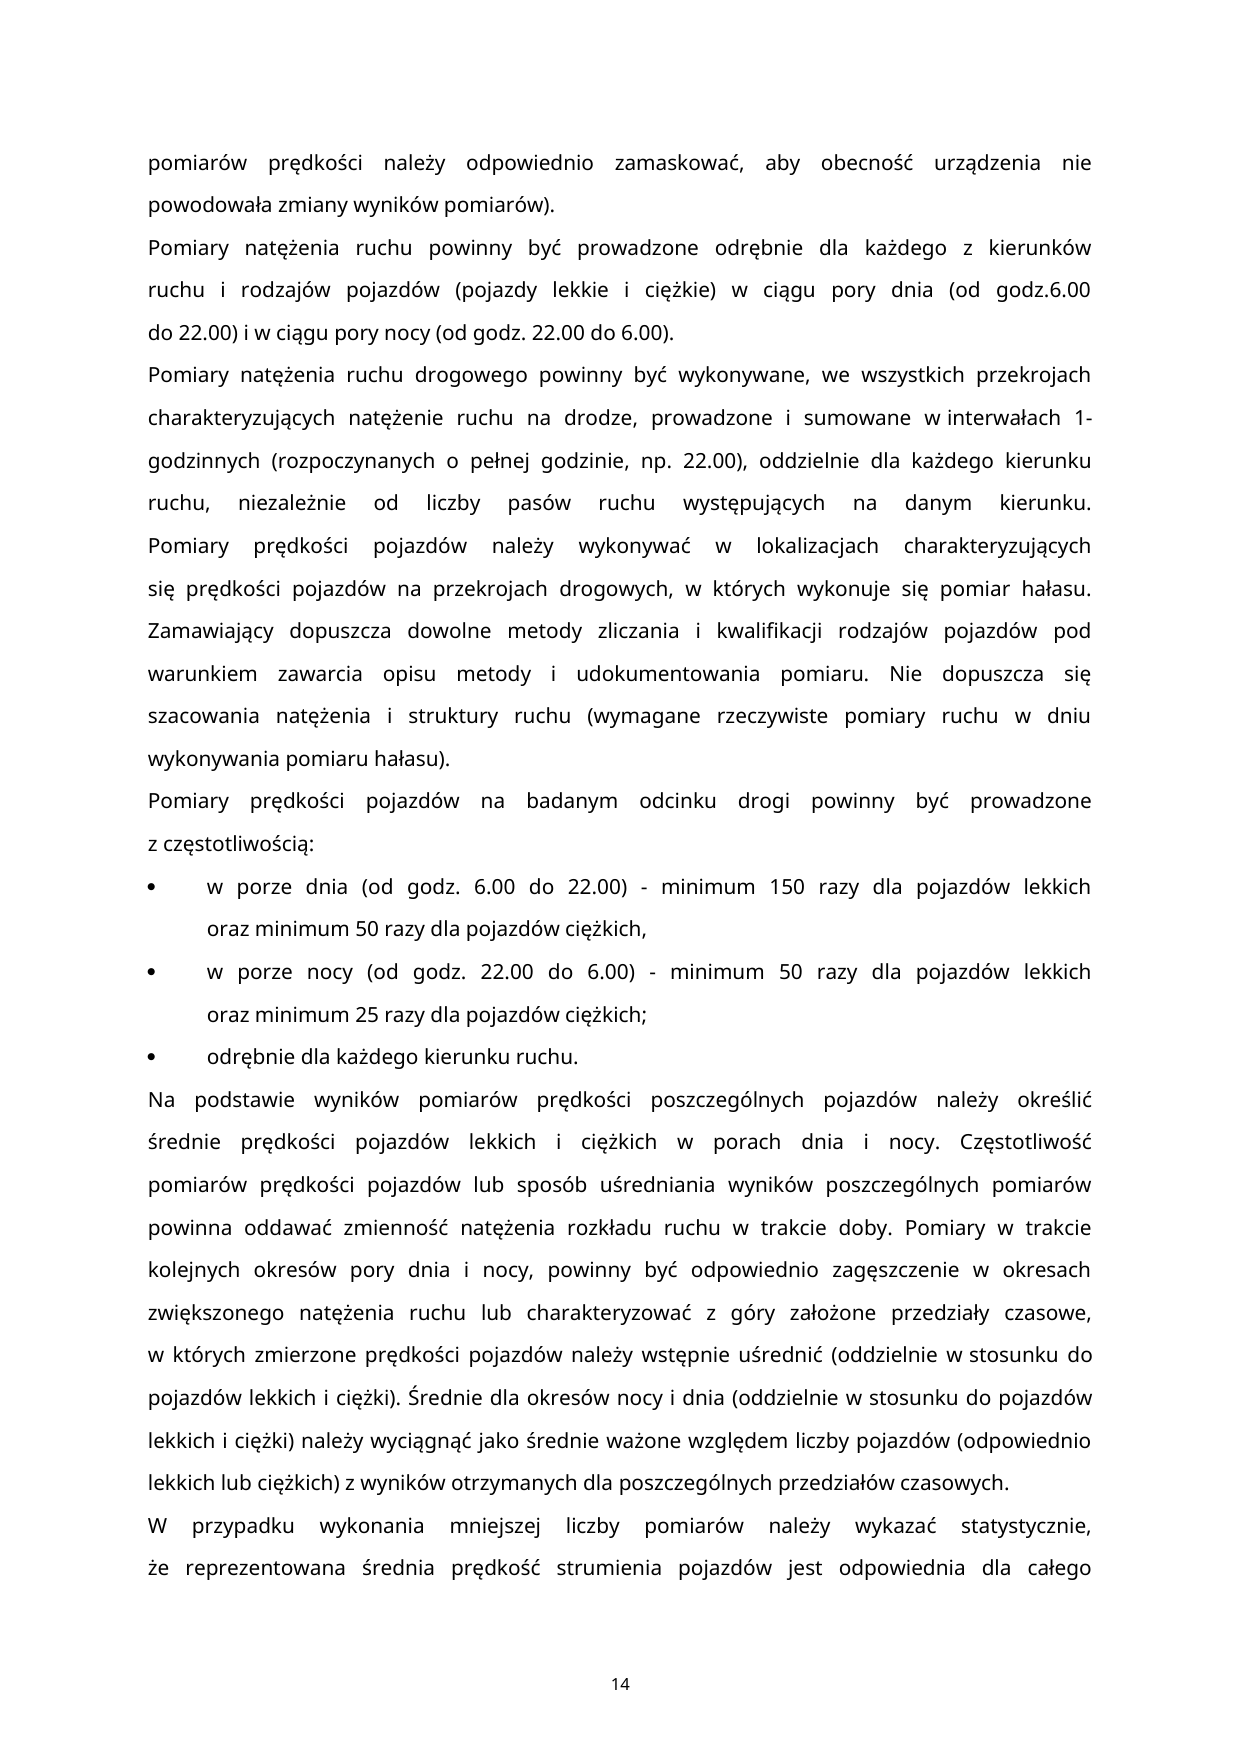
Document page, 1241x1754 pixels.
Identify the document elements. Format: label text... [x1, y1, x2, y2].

list w porze nocy (od godz. 22.00 do 6.00) - minimum 50 razy dla pojazdów lekkich oraz minimum 25 razy dla pojazdów ciężkich; [148, 957, 1093, 1028]
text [148, 1511, 1093, 1582]
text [148, 148, 1093, 219]
text Na podstawie wyników pomiarów prędkości poszczególnych pojazdów należy określić średnie prędkości pojazdów lekkich i ciężkich w porach dnia i nocy. Częstotliwość pomiarów prędkości pojazdów lub sposób uśredniania wyników poszczególnych pomiarów powinna oddawać zmienność natężenia rozkładu ruchu w trakcie doby. Pomiary w trakcie kolejnych okresów pory dnia i nocy, powinny być odpowiednio zagęszczenie w okresach zwiększonego natężenia ruchu lub charakteryzować z góry założone przedziały czasowe, w których zmierzone prędkości pojazdów należy wstępnie uśrednić (oddzielnie w stosunku do pojazdów lekkich i ciężki). Średnie dla okresów nocy i dnia (oddzielnie w stosunku do pojazdów lekkich i ciężki) należy wyciągnąć jako średnie ważone względem liczby pojazdów (odpowiednio lekkich lub ciężkich) z wyników otrzymanych dla poszczególnych przedziałów czasowych. [148, 1085, 1093, 1497]
list odrębnie dla każdego kierunku ruchu. [148, 1042, 1093, 1071]
text Pomiary natężenia ruchu powinny być prowadzone odrębnie dla każdego z kierunków ruchu i rodzajów pojazdów (pojazdy lekkie i ciężkie) w ciągu pory dnia (od godz.6.00 do 22.00) i w ciągu pory nocy (od godz. 22.00 do 6.00). [148, 233, 1093, 346]
text Pomiary natężenia ruchu drogowego powinny być wykonywane, we wszystkich przekrojach charakteryzujących natężenie ruchu na drodze, prowadzone i sumowane w interwałach 1-godzinnych (rozpoczynanych o pełnej godzinie, np. 22.00), oddzielnie dla każdego kierunku ruchu, niezależnie od liczby pasów ruchu występujących na danym kierunku. Pomiary prędkości pojazdów należy wykonywać w lokalizacjach charakteryzujących się prędkości pojazdów na przekrojach drogowych, w których wykonuje się pomiar hałasu. Zamawiający dopuszcza dowolne metody zliczania i kwalifikacji rodzajów pojazdów pod warunkiem zawarcia opisu metody i udokumentowania pomiaru. Nie dopuszcza się szacowania natężenia i struktury ruchu (wymagane rzeczywiste pomiary ruchu w dniu wykonywania pomiaru hałasu). [148, 361, 1093, 772]
text Pomiary prędkości pojazdów na badanym odcinku drogi powinny być prowadzone z częstotliwością: [148, 787, 1093, 858]
list w porze dnia (od godz. 6.00 do 22.00) - minimum 150 razy dla pojazdów lekkich oraz minimum 50 razy dla pojazdów ciężkich, [148, 872, 1093, 943]
